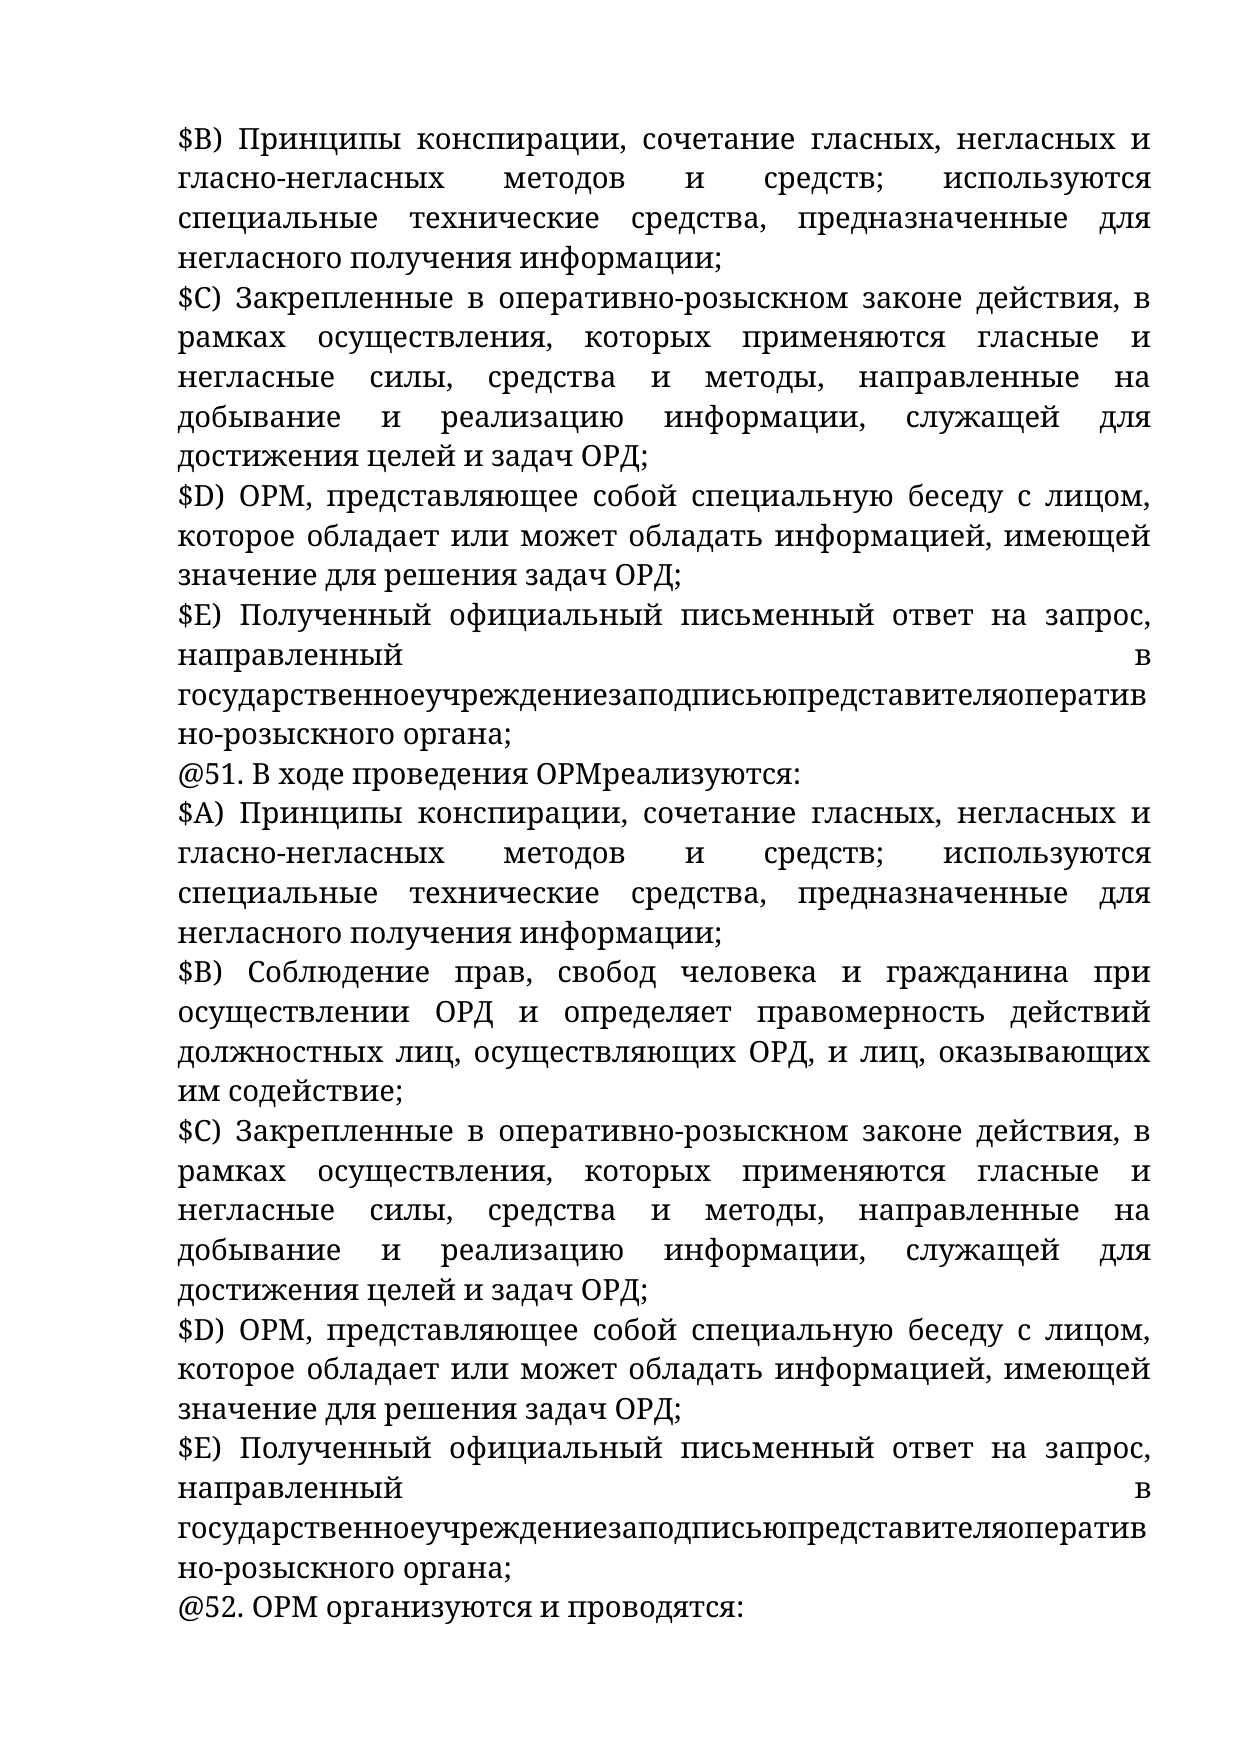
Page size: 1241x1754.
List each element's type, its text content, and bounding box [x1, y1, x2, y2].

text $D) ОРМ, представляющее собой специальную беседу с лицом, которое обладает или может обладать информацией, имеющей значение для решения задач ОРД; [177, 475, 1152, 594]
text $D) ОРМ, представляющее собой специальную беседу с лицом, которое обладает или может обладать информацией, имеющей значение для решения задач ОРД; [177, 1309, 1152, 1428]
text $A) Принципы конспирации, сочетание гласных, негласных и гласно-негласных методов и средств; используются специальные технические средства, предназначенные для негласного получения информации; [177, 793, 1152, 952]
text @52. ОРМ организуются и проводятся: [177, 1587, 1152, 1626]
text $C) Закрепленные в оперативно-розыскном законе действия, в рамках осуществления, которых применяются гласные и негласные силы, средства и методы, направленные на добывание и реализацию информации, служащей для достижения целей и задач ОРД; [177, 277, 1152, 475]
text $E) Полученный официальный письменный ответ на запрос, направленный в государственноеучреждениезаподписьюпредставителяоперативно-розыскного органа; [177, 594, 1152, 753]
text $E) Полученный официальный письменный ответ на запрос, направленный в государственноеучреждениезаподписьюпредставителяоперативно-розыскного органа; [177, 1428, 1152, 1587]
text $B) Принципы конспирации, сочетание гласных, негласных и гласно-негласных методов и средств; используются специальные технические средства, предназначенные для негласного получения информации; [177, 118, 1152, 277]
text $C) Закрепленные в оперативно-розыскном законе действия, в рамках осуществления, которых применяются гласные и негласные силы, средства и методы, направленные на добывание и реализацию информации, служащей для достижения целей и задач ОРД; [177, 1110, 1152, 1309]
text $B) Соблюдение прав, свобод человека и гражданина при осуществлении ОРД и определяет правомерность действий должностных лиц, осуществляющих ОРД, и лиц, оказывающих им содействие; [177, 952, 1152, 1110]
text @51. В ходе проведения ОРМреализуются: [177, 753, 1152, 793]
